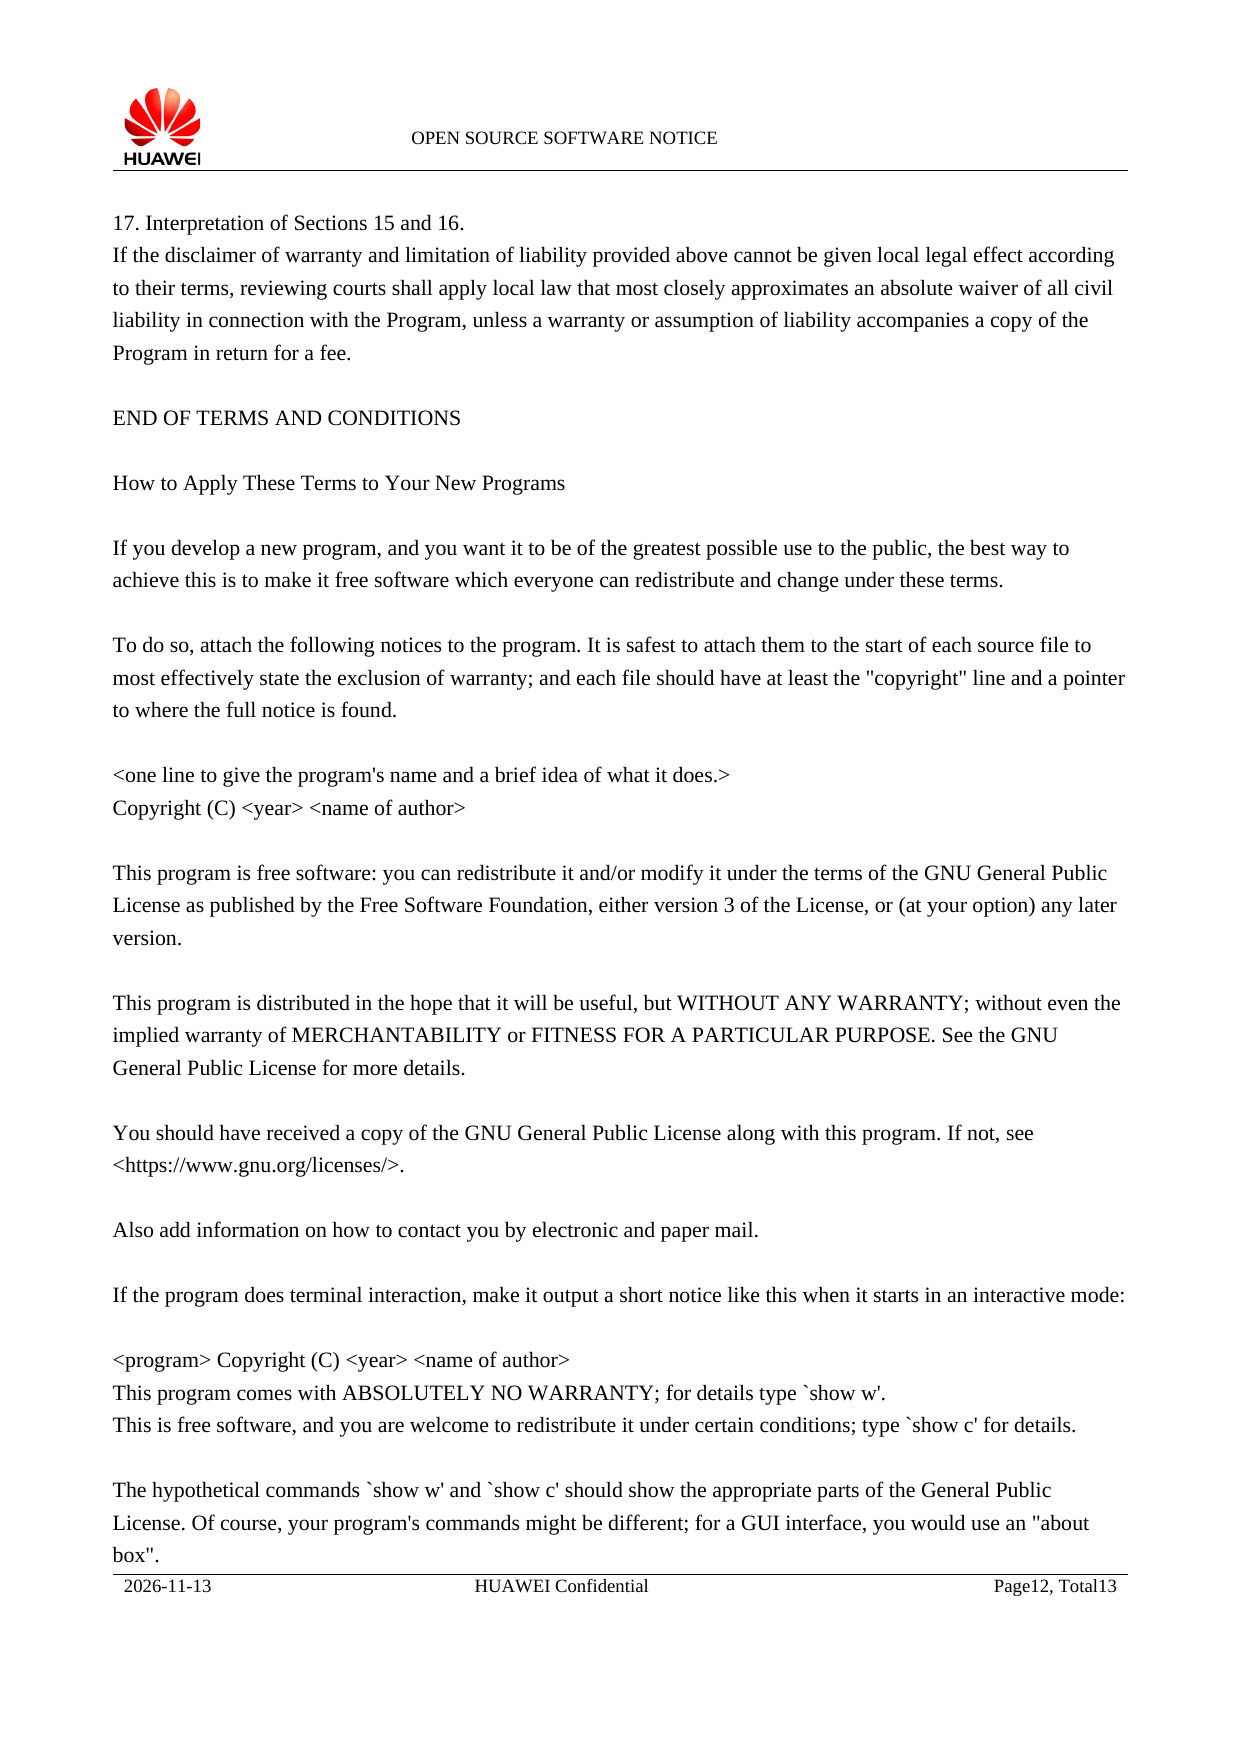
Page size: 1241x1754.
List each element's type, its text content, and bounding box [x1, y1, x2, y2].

picture [124, 88, 201, 165]
